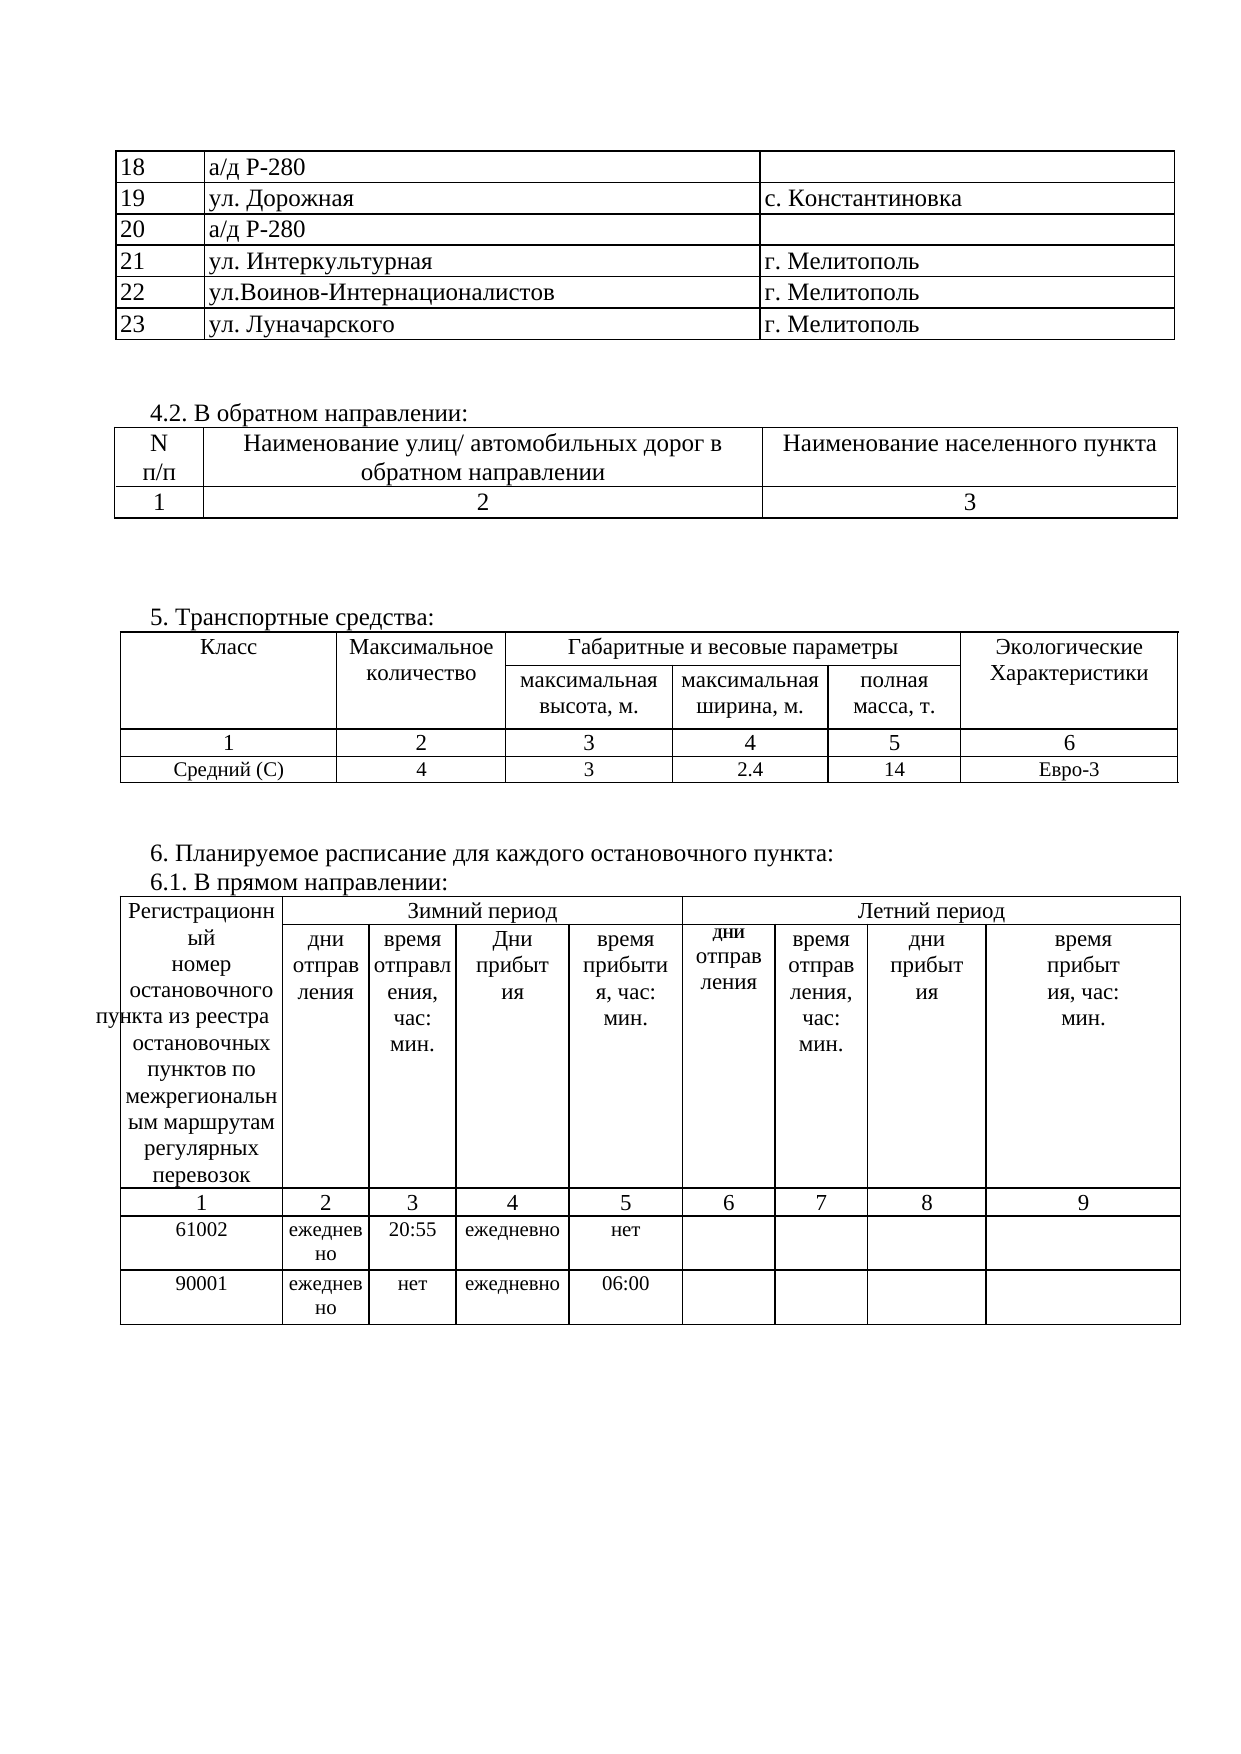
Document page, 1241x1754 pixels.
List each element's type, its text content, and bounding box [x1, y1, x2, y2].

table_cell 2 [337, 730, 505, 756]
table_cell 2 [204, 487, 762, 517]
table_cell 20:55 [370, 1217, 455, 1269]
table_cell ДНИ отправ ления [683, 925, 774, 1187]
table_cell дни прибыт ия [868, 925, 985, 1187]
table_cell 21 [117, 246, 204, 276]
table_cell 3 [370, 1189, 455, 1215]
table_cell полная масса, т. [829, 666, 960, 728]
table_cell нет [570, 1217, 682, 1269]
table_cell дни отправ ления [283, 925, 368, 1187]
table_header Класс [121, 633, 336, 728]
table_cell ул. Интеркультурная [205, 246, 759, 276]
table_cell [683, 1271, 774, 1324]
table_cell время отправл ения, час: мин. [370, 925, 455, 1187]
table_cell время прибыти я, час: мин. [570, 925, 682, 1187]
table_cell а/д Р-280 [205, 152, 759, 181]
table_cell [776, 1217, 867, 1269]
table_header N п/п [115, 428, 203, 486]
table_cell 90001 [121, 1271, 282, 1324]
table_cell 23 [117, 309, 204, 339]
table_cell ул.Воинов-Интернационалистов [205, 277, 759, 307]
table_cell ул. Луначарского [205, 309, 759, 339]
table_cell ежедневно [283, 1271, 368, 1324]
table_cell [761, 215, 1174, 244]
table_cell [776, 1271, 867, 1324]
table_cell 1 [121, 730, 336, 756]
table_cell Средний (С) [121, 757, 336, 781]
table_cell 4 [337, 757, 505, 781]
table_cell 1 [121, 1189, 282, 1215]
table_header Габаритные и весовые параметры [506, 633, 960, 664]
table_cell 22 [117, 277, 204, 307]
table_cell [987, 1271, 1180, 1324]
table_header Зимний период [283, 897, 682, 923]
table_cell 8 [868, 1189, 985, 1215]
table_cell 9 [987, 1189, 1180, 1215]
table_cell нет [370, 1271, 455, 1324]
table_header Наименование улиц/ автомобильных дорог в обратном направлении [204, 428, 762, 486]
table_cell [868, 1217, 985, 1269]
table_cell 4 [457, 1189, 568, 1215]
table_cell 7 [776, 1189, 867, 1215]
table_header Летний период [683, 897, 1180, 923]
table_cell ежедневно [283, 1217, 368, 1269]
table_header Экологические Характеристики [961, 633, 1177, 728]
table_cell [868, 1271, 985, 1324]
text 5. Транспортные средства: [150, 602, 1090, 631]
table_cell 4 [673, 730, 827, 756]
table_cell 6 [961, 730, 1177, 756]
table_cell 1 [115, 487, 203, 517]
table_cell а/д Р-280 [205, 215, 759, 244]
table_cell Евро-3 [961, 757, 1177, 781]
text 4.2. В обратном направлении: [150, 398, 1090, 427]
table_cell ул. Дорожная [205, 183, 759, 213]
table_cell г. Мелитополь [761, 309, 1174, 339]
table_cell Дни прибыт ия [457, 925, 568, 1187]
table_cell 5 [829, 730, 960, 756]
table_cell ежедневно [457, 1271, 568, 1324]
table_cell 61002 [121, 1217, 282, 1269]
text 6. Планируемое расписание для каждого остановочного пункта: [150, 838, 1090, 867]
table_cell г. Мелитополь [761, 246, 1174, 276]
table_cell [683, 1217, 774, 1269]
text 6.1. В прямом направлении: [150, 867, 1090, 896]
table_cell время прибыт ия, час: мин. [987, 925, 1180, 1187]
table_cell с. Константиновка [761, 183, 1174, 213]
table_header Наименование населенного пункта [763, 428, 1177, 486]
table_cell 3 [506, 730, 672, 756]
table_cell 2.4 [673, 757, 827, 781]
table_header Регистрационный номер остановочного пункта из реестра остановочных пунктов по межрегиональным маршрутам регулярных перевозок [121, 897, 282, 1187]
table_header Максимальное количество [337, 633, 505, 728]
table_cell 06:00 [570, 1271, 682, 1324]
table_cell 20 [117, 215, 204, 244]
table_cell [987, 1217, 1180, 1269]
table_cell 5 [570, 1189, 682, 1215]
table_cell максимальная ширина, м. [673, 666, 827, 728]
table_cell 14 [829, 757, 960, 781]
table_cell 18 [117, 152, 204, 181]
table_cell г. Мелитополь [761, 277, 1174, 307]
table_cell ежедневно [457, 1217, 568, 1269]
table_cell 19 [117, 183, 204, 213]
table_cell 3 [763, 486, 1177, 517]
table_cell время отправ ления, час: мин. [776, 925, 867, 1187]
table_cell максимальная высота, м. [506, 666, 672, 728]
table_cell [761, 152, 1174, 181]
table_cell 6 [683, 1189, 774, 1215]
table_cell 2 [283, 1189, 368, 1215]
table_cell 3 [506, 757, 672, 781]
